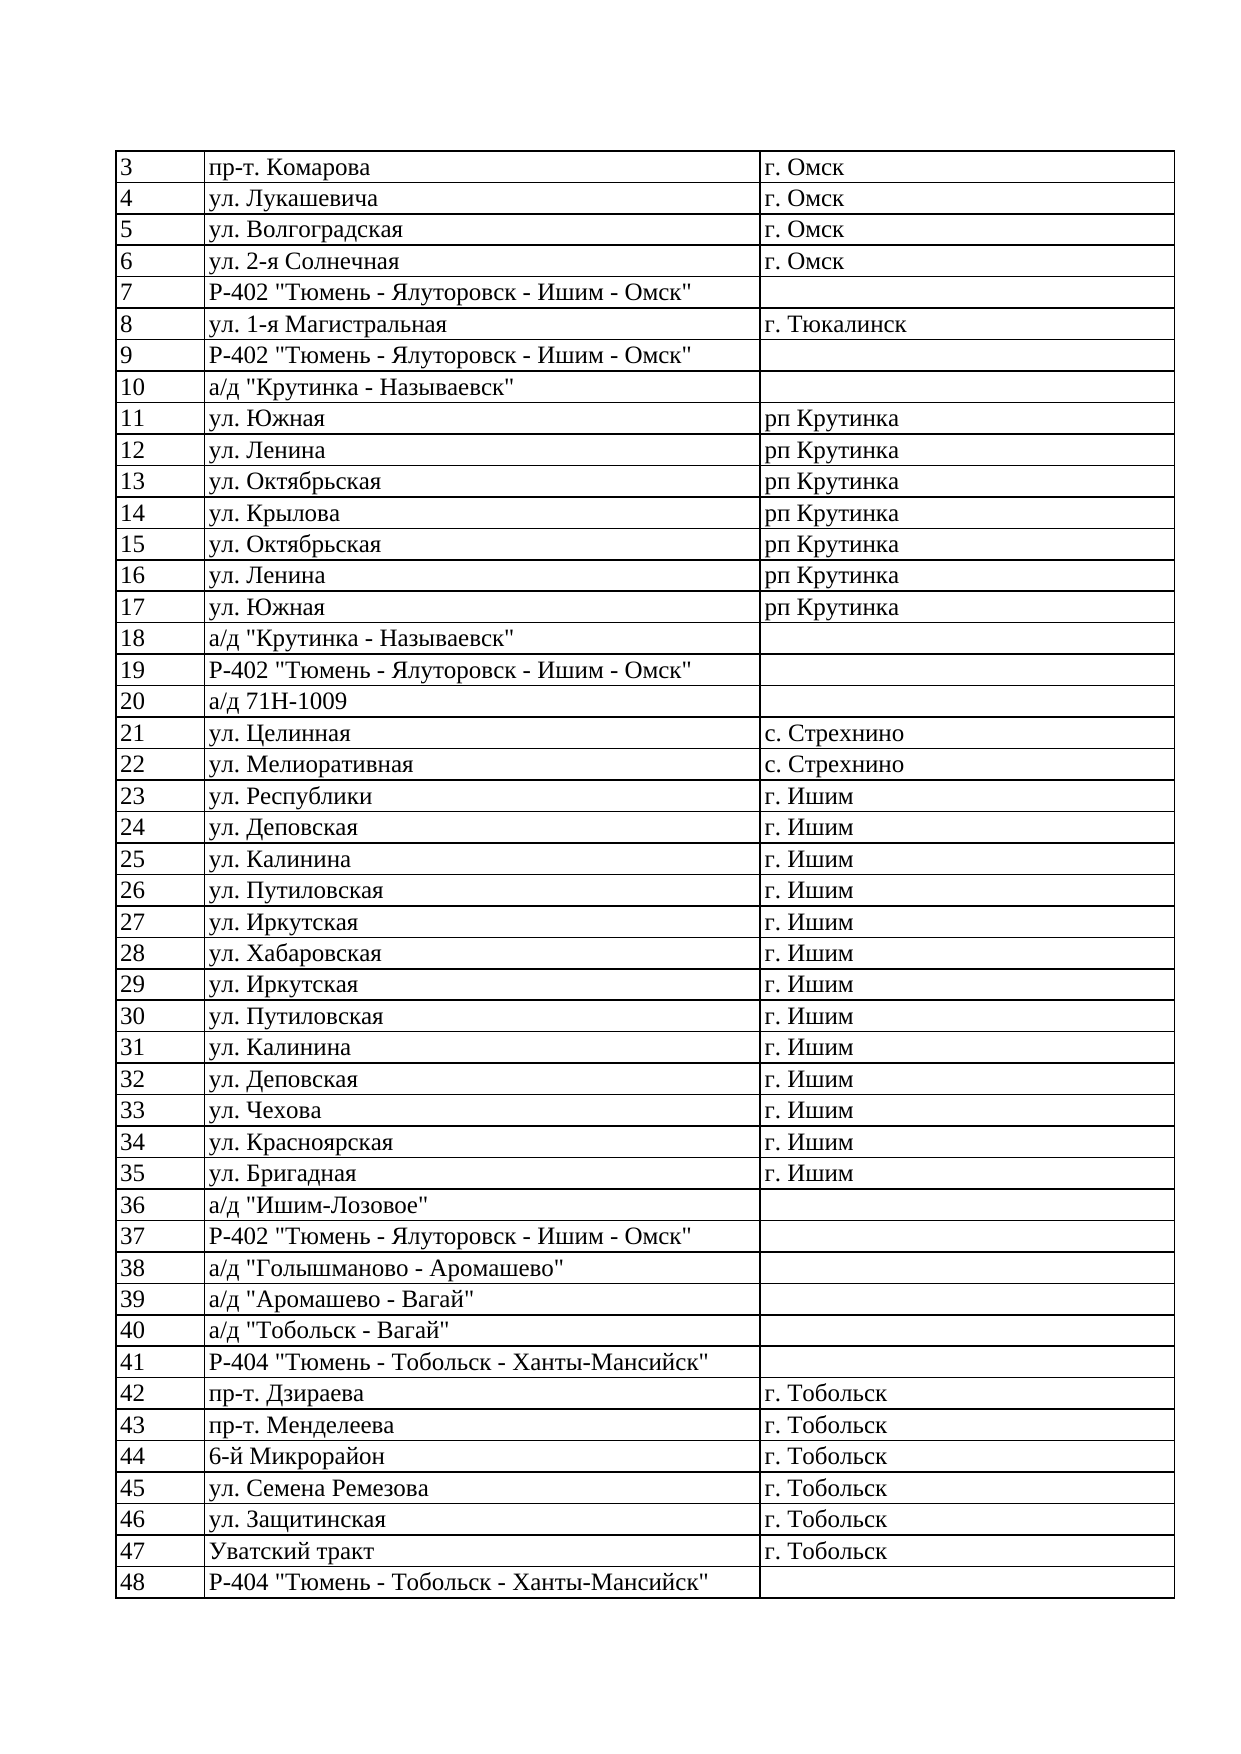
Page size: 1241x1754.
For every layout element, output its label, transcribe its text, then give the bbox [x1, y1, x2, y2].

table_cell ул. Путиловская [205, 1001, 759, 1031]
table_cell 42 [117, 1378, 204, 1408]
table_cell ул. Мелиоративная [205, 749, 759, 779]
table_cell г. Тобольск [761, 1536, 1174, 1566]
table_cell рп Крутинка [761, 498, 1174, 527]
table_cell Р-404 "Тюмень - Тобольск - Ханты-Мансийск" [205, 1347, 759, 1377]
table_cell пр-т. Комарова [205, 152, 759, 181]
table_cell г. Омск [761, 183, 1174, 213]
table_cell Р-402 "Тюмень - Ялуторовск - Ишим - Омск" [205, 277, 759, 307]
table_cell 41 [117, 1347, 204, 1377]
table_cell г. Ишим [761, 1064, 1174, 1094]
table_cell г. Тобольск [761, 1441, 1174, 1471]
table_cell 23 [117, 781, 204, 811]
table_cell 12 [117, 435, 204, 464]
table_cell 33 [117, 1095, 204, 1125]
table_cell г. Тюкалинск [761, 309, 1174, 339]
table_cell г. Ишим [761, 844, 1174, 873]
table_cell 6-й Микрорайон [205, 1441, 759, 1471]
table_cell ул. Деповская [205, 812, 759, 842]
table_cell 15 [117, 529, 204, 559]
table_cell 27 [117, 907, 204, 936]
table_cell 13 [117, 466, 204, 496]
table_cell г. Тобольск [761, 1378, 1174, 1408]
table_cell г. Ишим [761, 1127, 1174, 1157]
table_cell г. Ишим [761, 875, 1174, 905]
table_cell ул. Республики [205, 781, 759, 811]
table_cell 9 [117, 340, 204, 370]
table_cell ул. Ленина [205, 435, 759, 464]
table_cell [761, 1284, 1174, 1314]
table_cell рп Крутинка [761, 529, 1174, 559]
table_cell 5 [117, 215, 204, 244]
table_cell 34 [117, 1127, 204, 1157]
table_cell ул. Семена Ремезова [205, 1473, 759, 1503]
table_cell [761, 1221, 1174, 1251]
table_cell [761, 1253, 1174, 1282]
table_cell ул. Крылова [205, 498, 759, 527]
table_cell 39 [117, 1284, 204, 1314]
table_cell [761, 1567, 1174, 1597]
table_cell [761, 277, 1174, 307]
table_cell ул. Иркутская [205, 907, 759, 936]
table_cell ул. Калинина [205, 844, 759, 873]
table_cell 11 [117, 403, 204, 433]
table_cell 35 [117, 1158, 204, 1188]
table_cell а/д "Крутинка - Называевск" [205, 623, 759, 653]
table_cell ул. Бригадная [205, 1158, 759, 1188]
table_cell Уватский тракт [205, 1536, 759, 1566]
table_cell [761, 623, 1174, 653]
table_cell 46 [117, 1504, 204, 1534]
table_cell ул. Калинина [205, 1032, 759, 1062]
table_cell а/д "Аромашево - Вагай" [205, 1284, 759, 1314]
table_cell 48 [117, 1567, 204, 1597]
table_cell 38 [117, 1253, 204, 1282]
table_cell г. Ишим [761, 781, 1174, 811]
table_cell а/д "Ишим-Лозовое" [205, 1190, 759, 1219]
table_cell 7 [117, 277, 204, 307]
table_cell а/д 71Н-1009 [205, 686, 759, 716]
table_cell [761, 686, 1174, 716]
table_cell ул. Красноярская [205, 1127, 759, 1157]
table_cell г. Ишим [761, 812, 1174, 842]
table_cell г. Омск [761, 246, 1174, 276]
table_cell Р-402 "Тюмень - Ялуторовск - Ишим - Омск" [205, 1221, 759, 1251]
table_cell ул. Деповская [205, 1064, 759, 1094]
table_cell 44 [117, 1441, 204, 1471]
table_cell рп Крутинка [761, 435, 1174, 464]
table_cell г. Тобольск [761, 1473, 1174, 1503]
table_cell 10 [117, 372, 204, 402]
table_cell [761, 372, 1174, 402]
table_cell Р-404 "Тюмень - Тобольск - Ханты-Мансийск" [205, 1567, 759, 1597]
table_cell [761, 655, 1174, 685]
table_cell 24 [117, 812, 204, 842]
table_cell 45 [117, 1473, 204, 1503]
table_cell 30 [117, 1001, 204, 1031]
table_cell ул. 1-я Магистральная [205, 309, 759, 339]
table_cell ул. Ленина [205, 561, 759, 590]
table_cell пр-т. Менделеева [205, 1410, 759, 1440]
table_cell пр-т. Дзираева [205, 1378, 759, 1408]
table_cell 47 [117, 1536, 204, 1566]
table_cell г. Ишим [761, 1032, 1174, 1062]
table_cell Р-402 "Тюмень - Ялуторовск - Ишим - Омск" [205, 340, 759, 370]
table_cell г. Ишим [761, 938, 1174, 968]
table_cell с. Стрехнино [761, 749, 1174, 779]
table_cell г. Тобольск [761, 1410, 1174, 1440]
table_cell ул. Путиловская [205, 875, 759, 905]
table_cell г. Тобольск [761, 1504, 1174, 1534]
table_cell 37 [117, 1221, 204, 1251]
table_cell 3 [117, 152, 204, 181]
table_cell с. Стрехнино [761, 718, 1174, 748]
table_cell ул. Целинная [205, 718, 759, 748]
table_cell 22 [117, 749, 204, 779]
table_cell 31 [117, 1032, 204, 1062]
table_cell 16 [117, 561, 204, 590]
table_cell г. Ишим [761, 970, 1174, 999]
table_cell 28 [117, 938, 204, 968]
table_cell г. Ишим [761, 907, 1174, 936]
table_cell 32 [117, 1064, 204, 1094]
table_cell 20 [117, 686, 204, 716]
table_cell 21 [117, 718, 204, 748]
table_cell г. Омск [761, 215, 1174, 244]
table_cell 40 [117, 1316, 204, 1345]
table_cell 17 [117, 592, 204, 622]
table_cell ул. Волгоградская [205, 215, 759, 244]
table_cell г. Ишим [761, 1001, 1174, 1031]
table_cell ул. 2-я Солнечная [205, 246, 759, 276]
table_cell ул. Хабаровская [205, 938, 759, 968]
table_cell рп Крутинка [761, 561, 1174, 590]
table_cell ул. Южная [205, 592, 759, 622]
table_cell ул. Лукашевича [205, 183, 759, 213]
table_cell 18 [117, 623, 204, 653]
table_cell ул. Защитинская [205, 1504, 759, 1534]
table_cell 8 [117, 309, 204, 339]
table_cell ул. Чехова [205, 1095, 759, 1125]
table_cell 6 [117, 246, 204, 276]
table_cell г. Ишим [761, 1095, 1174, 1125]
table_cell г. Омск [761, 152, 1174, 181]
table_cell рп Крутинка [761, 403, 1174, 433]
table_cell 43 [117, 1410, 204, 1440]
table_cell ул. Октябрьская [205, 529, 759, 559]
table_cell ул. Октябрьская [205, 466, 759, 496]
table_cell рп Крутинка [761, 592, 1174, 622]
table_cell ул. Иркутская [205, 970, 759, 999]
table_cell 14 [117, 498, 204, 527]
table_cell ул. Южная [205, 403, 759, 433]
table_cell а/д "Тобольск - Вагай" [205, 1316, 759, 1345]
table_cell [761, 1190, 1174, 1219]
table_cell 29 [117, 970, 204, 999]
table_cell [761, 340, 1174, 370]
table_cell 36 [117, 1190, 204, 1219]
table_cell 19 [117, 655, 204, 685]
table_cell рп Крутинка [761, 466, 1174, 496]
table_cell г. Ишим [761, 1158, 1174, 1188]
table_cell а/д "Крутинка - Называевск" [205, 372, 759, 402]
table_cell а/д "Голышманово - Аромашево" [205, 1253, 759, 1282]
table_cell 26 [117, 875, 204, 905]
table_cell 4 [117, 183, 204, 213]
table_cell [761, 1316, 1174, 1345]
table_cell [761, 1347, 1174, 1377]
table_cell 25 [117, 844, 204, 873]
table_cell Р-402 "Тюмень - Ялуторовск - Ишим - Омск" [205, 655, 759, 685]
